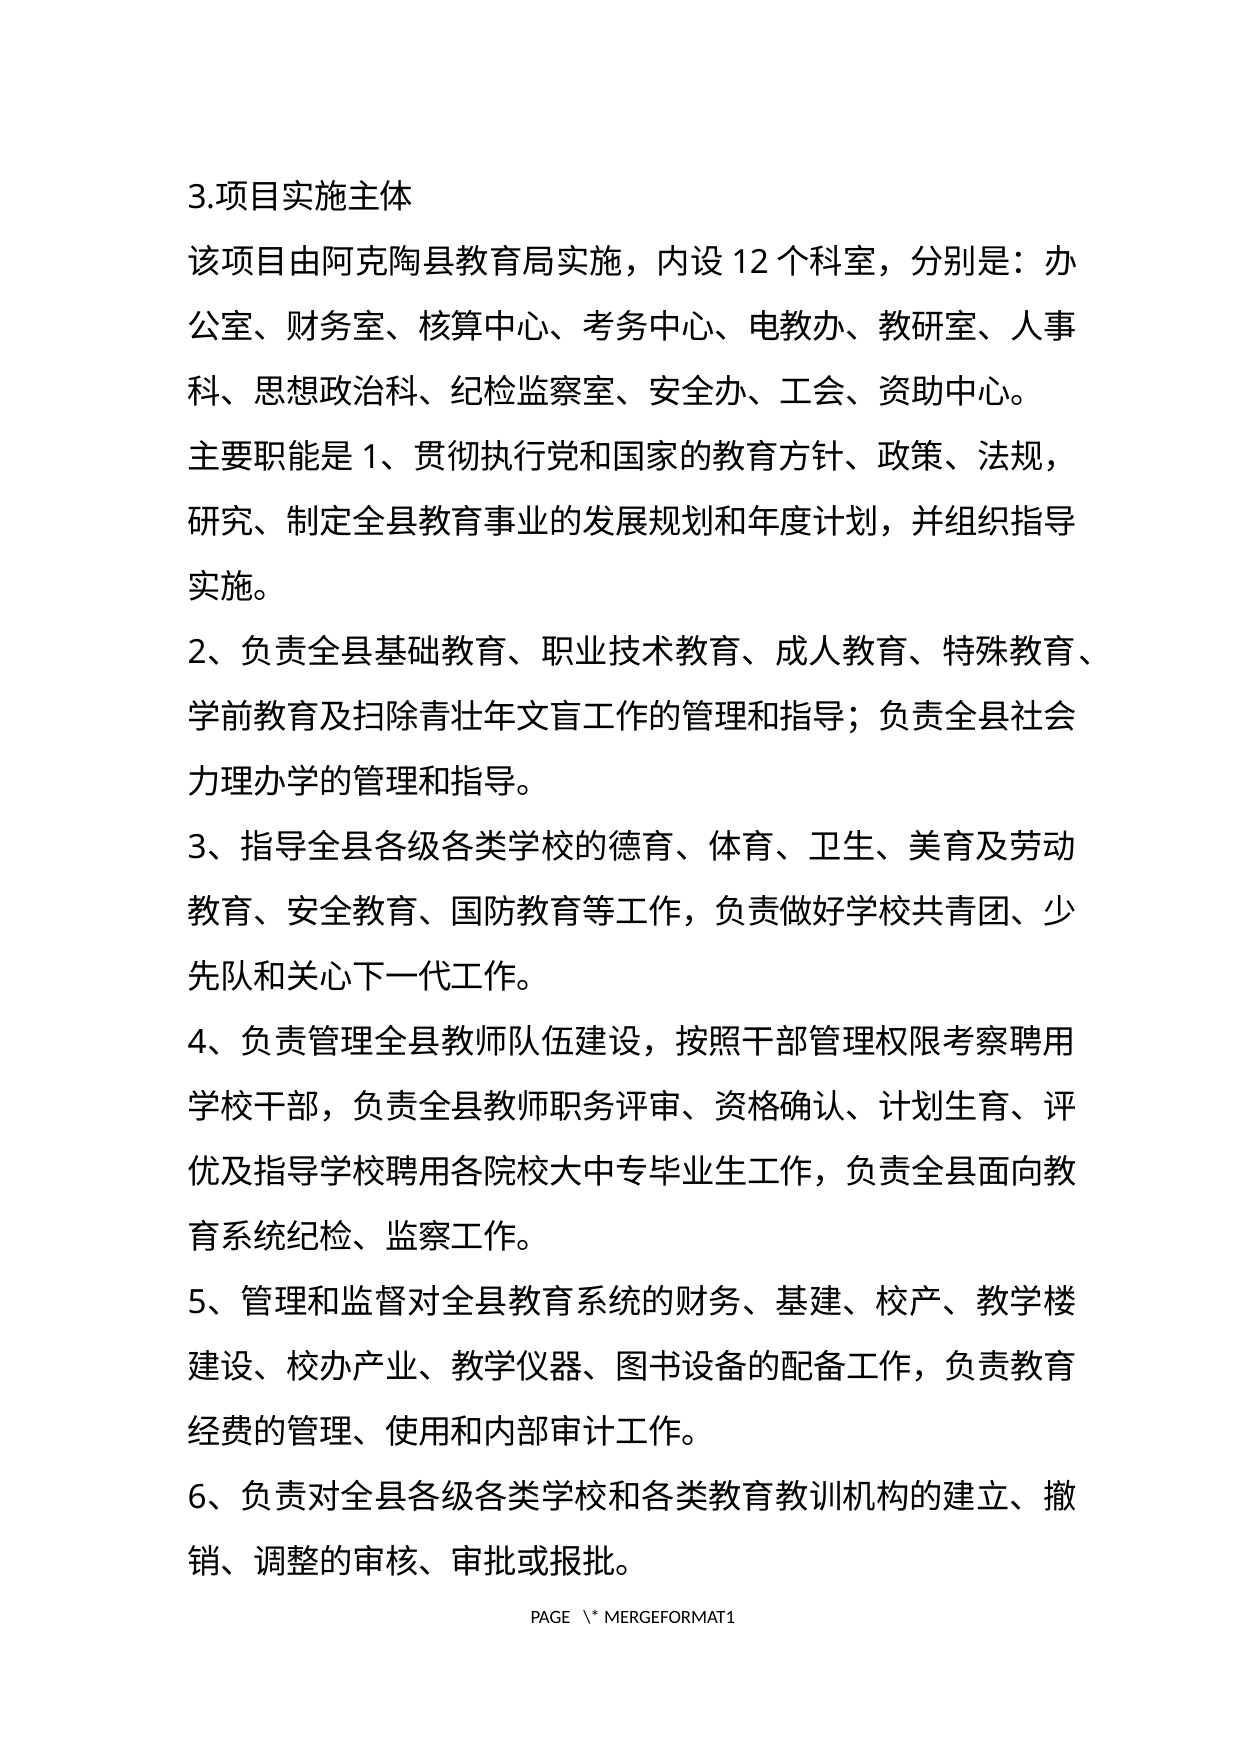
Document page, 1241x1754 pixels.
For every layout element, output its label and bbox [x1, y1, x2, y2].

text [187, 162, 1078, 1592]
